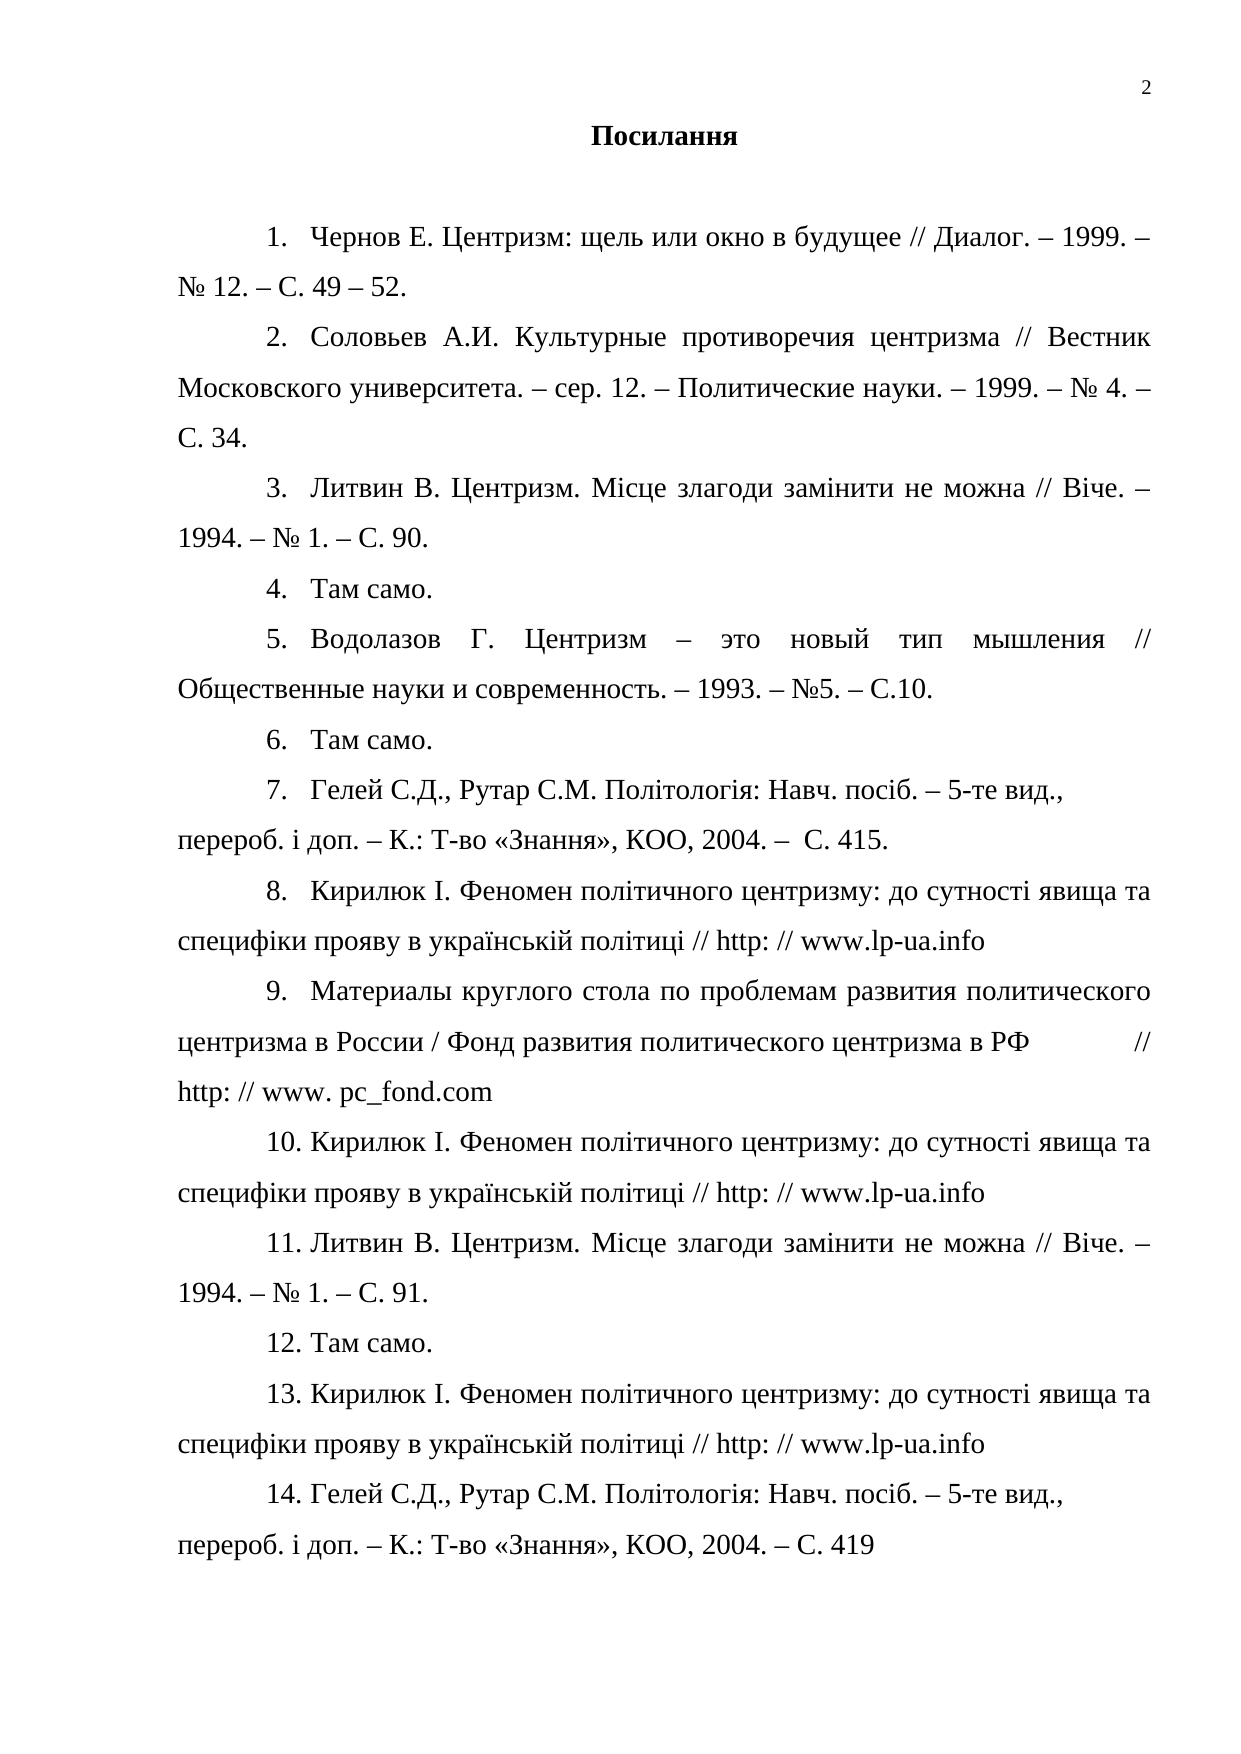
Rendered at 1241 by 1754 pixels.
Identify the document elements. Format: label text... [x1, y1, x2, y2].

list Литвин В. Центризм. Місце злагоди замінити не можна // Віче. – 1994. – № 1. – С. 90. [177, 470, 1152, 554]
list Гелей С.Д., Рутар С.М. Політологія: Навч. посіб. – 5-те вид., перероб. і доп. – К.: Т-во «Знання», КОО, 2004. – С. 415. [177, 772, 1152, 856]
list Кирилюк І. Феномен політичного центризму: до сутності явища та специфіки прояву в українській політиці // http: // www.lp-ua.info [177, 1124, 1152, 1208]
list Кирилюк І. Феномен політичного центризму: до сутності явища та специфіки прояву в українській політиці // http: // www.lp-ua.info [177, 873, 1152, 957]
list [177, 1376, 1152, 1460]
list Там само. [177, 1326, 1152, 1359]
list Гелей С.Д., Рутар С.М. Політологія: Навч. посіб. – 5-те вид., перероб. і доп. – К.: Т-во «Знання», КОО, 2004. – C. 419 [177, 1477, 1152, 1560]
list Там само. [177, 722, 1152, 755]
list Литвин В. Центризм. Місце злагоди замінити не можна // Віче. – 1994. – № 1. – С. 91. [177, 1225, 1152, 1309]
list Чернов Е. Центризм: щель или окно в будущее // Диалог. – 1999. – № 12. – С. 49 – 52. [177, 219, 1152, 303]
list Там само. [177, 571, 1152, 604]
list Водолазов Г. Центризм – это новый тип мышления // Общественные науки и современность. – 1993. – №5. – С.10. [177, 621, 1152, 705]
list Соловьев А.И. Культурные противоречия центризма // Вестник Московского университета. – сер. 12. – Политические науки. – 1999. – № 4. – С. 34. [177, 319, 1152, 453]
text Посилання [177, 118, 1152, 152]
list Материалы круглого стола по проблемам развития политического центризма в России / Фонд развития политического центризма в РФ // http: // www. pc_fond.com [177, 973, 1152, 1108]
